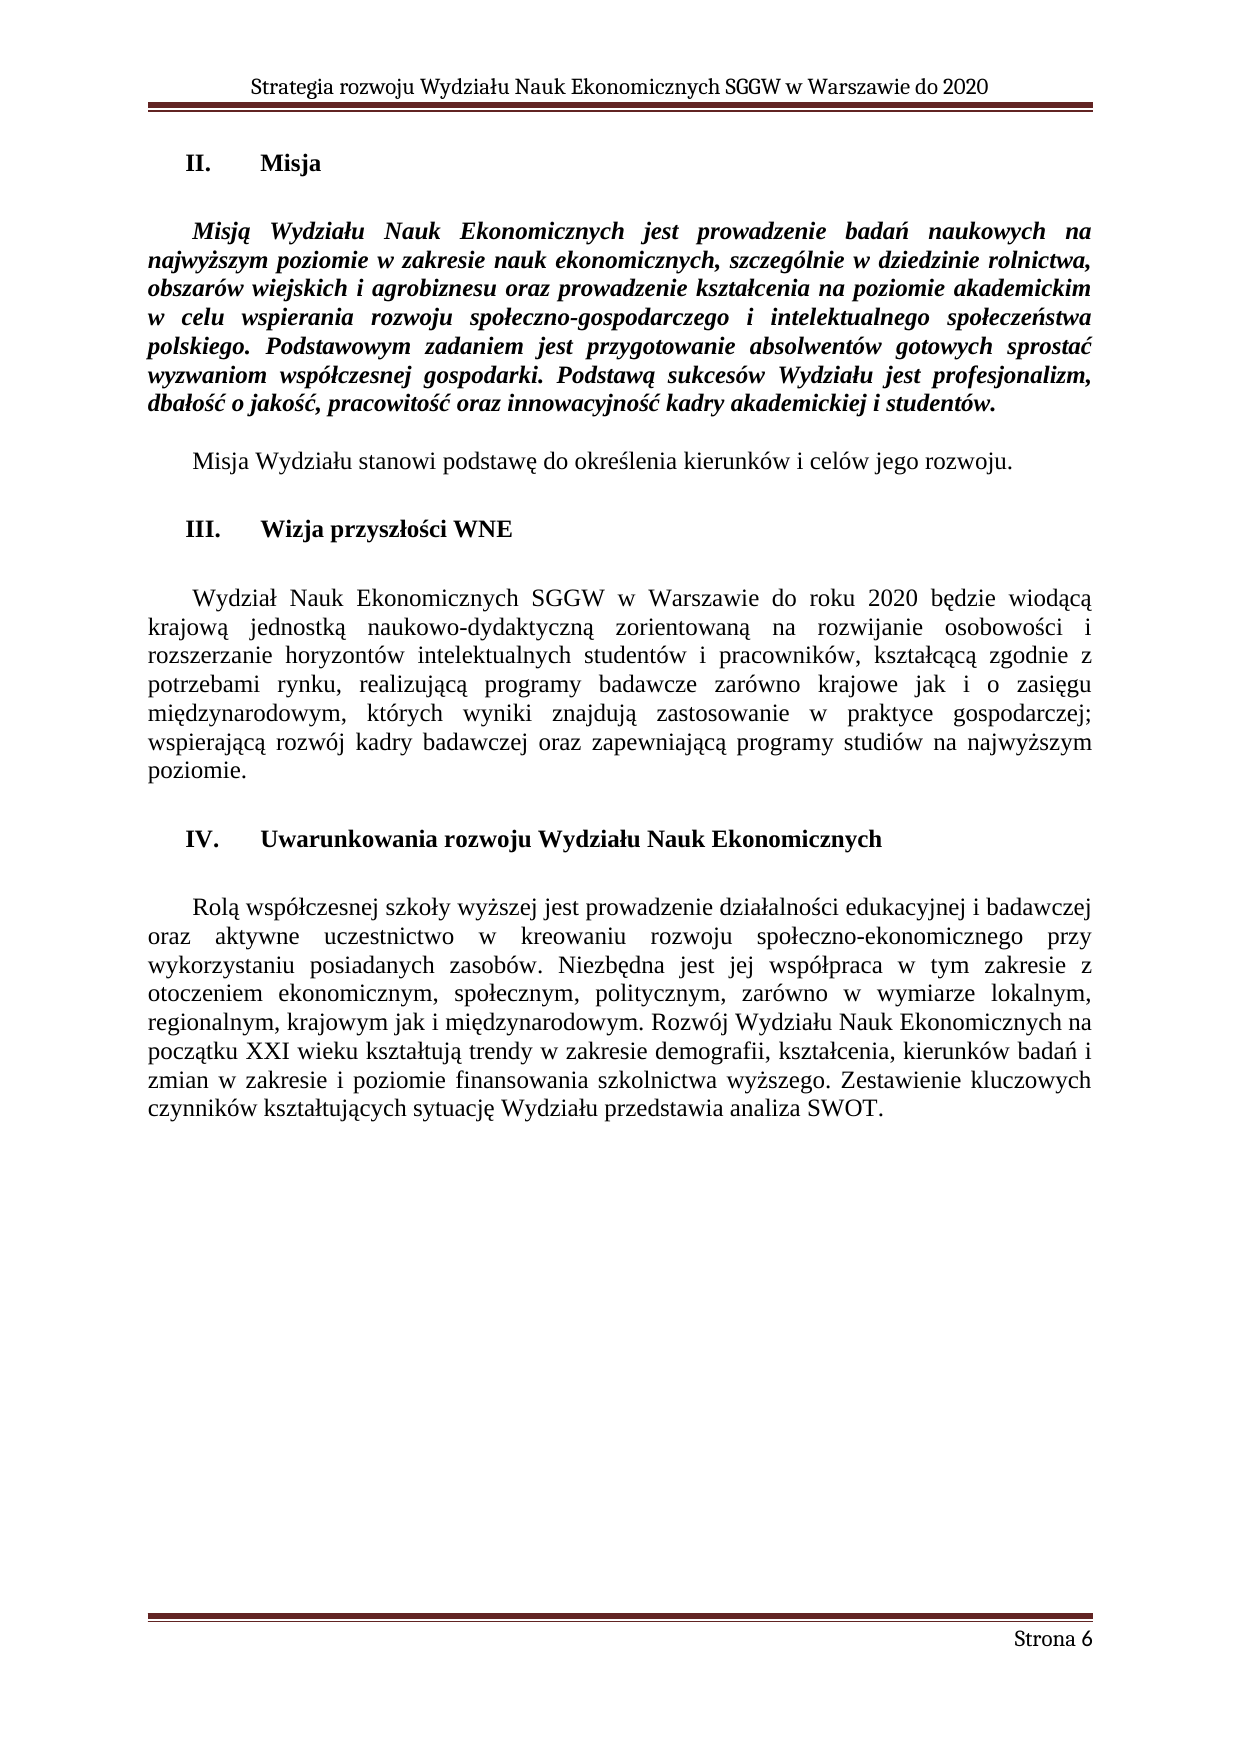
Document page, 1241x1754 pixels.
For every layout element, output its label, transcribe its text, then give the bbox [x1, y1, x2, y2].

text Rolą współczesnej szkoły wyższej jest prowadzenie działalności edukacyjnej i badawczej oraz aktywne uczestnictwo w kreowaniu rozwoju społeczno-ekonomicznego przy wykorzystaniu posiadanych zasobów. Niezbędna jest jej współpraca w tym zakresie z otoczeniem ekonomicznym, społecznym, politycznym, zarówno w wymiarze lokalnym, regionalnym, krajowym jak i międzynarodowym. Rozwój Wydziału Nauk Ekonomicznych na początku XXI wieku kształtują trendy w zakresie demografii, kształcenia, kierunków badań i zmian w zakresie i poziomie finansowania szkolnictwa wyższego. Zestawienie kluczowych czynników kształtujących sytuację Wydziału przedstawia analiza SWOT. [148, 892, 1093, 1122]
text Misją Wydziału Nauk Ekonomicznych jest prowadzenie badań naukowych na najwyższym poziomie w zakresie nauk ekonomicznych, szczególnie w dziedzinie rolnictwa, obszarów wiejskich i agrobiznesu oraz prowadzenie kształcenia na poziomie akademickim w celu wspierania rozwoju społeczno-gospodarczego i intelektualnego społeczeństwa polskiego. Podstawowym zadaniem jest przygotowanie absolwentów gotowych sprostać wyzwaniom współczesnej gospodarki. Podstawą sukcesów Wydziału jest profesjonalizm, dbałość o jakość, pracowitość oraz innowacyjność kadry akademickiej i studentów. [148, 216, 1093, 417]
list Misja [185, 148, 1093, 176]
list Uwarunkowania rozwoju Wydziału Nauk Ekonomicznych [185, 824, 1093, 853]
text Misja Wydziału stanowi podstawę do określenia kierunków i celów jego rozwoju. [148, 446, 1093, 475]
list Wizja przyszłości WNE [185, 514, 1093, 543]
text Wydział Nauk Ekonomicznych SGGW w Warszawie do roku 2020 będzie wiodącą krajową jednostką naukowo-dydaktyczną zorientowaną na rozwijanie osobowości i rozszerzanie horyzontów intelektualnych studentów i pracowników, kształcącą zgodnie z potrzebami rynku, realizującą programy badawcze zarówno krajowe jak i o zasięgu międzynarodowym, których wyniki znajdują zastosowanie w praktyce gospodarczej; wspierającą rozwój kadry badawczej oraz zapewniającą programy studiów na najwyższym poziomie. [148, 583, 1093, 784]
